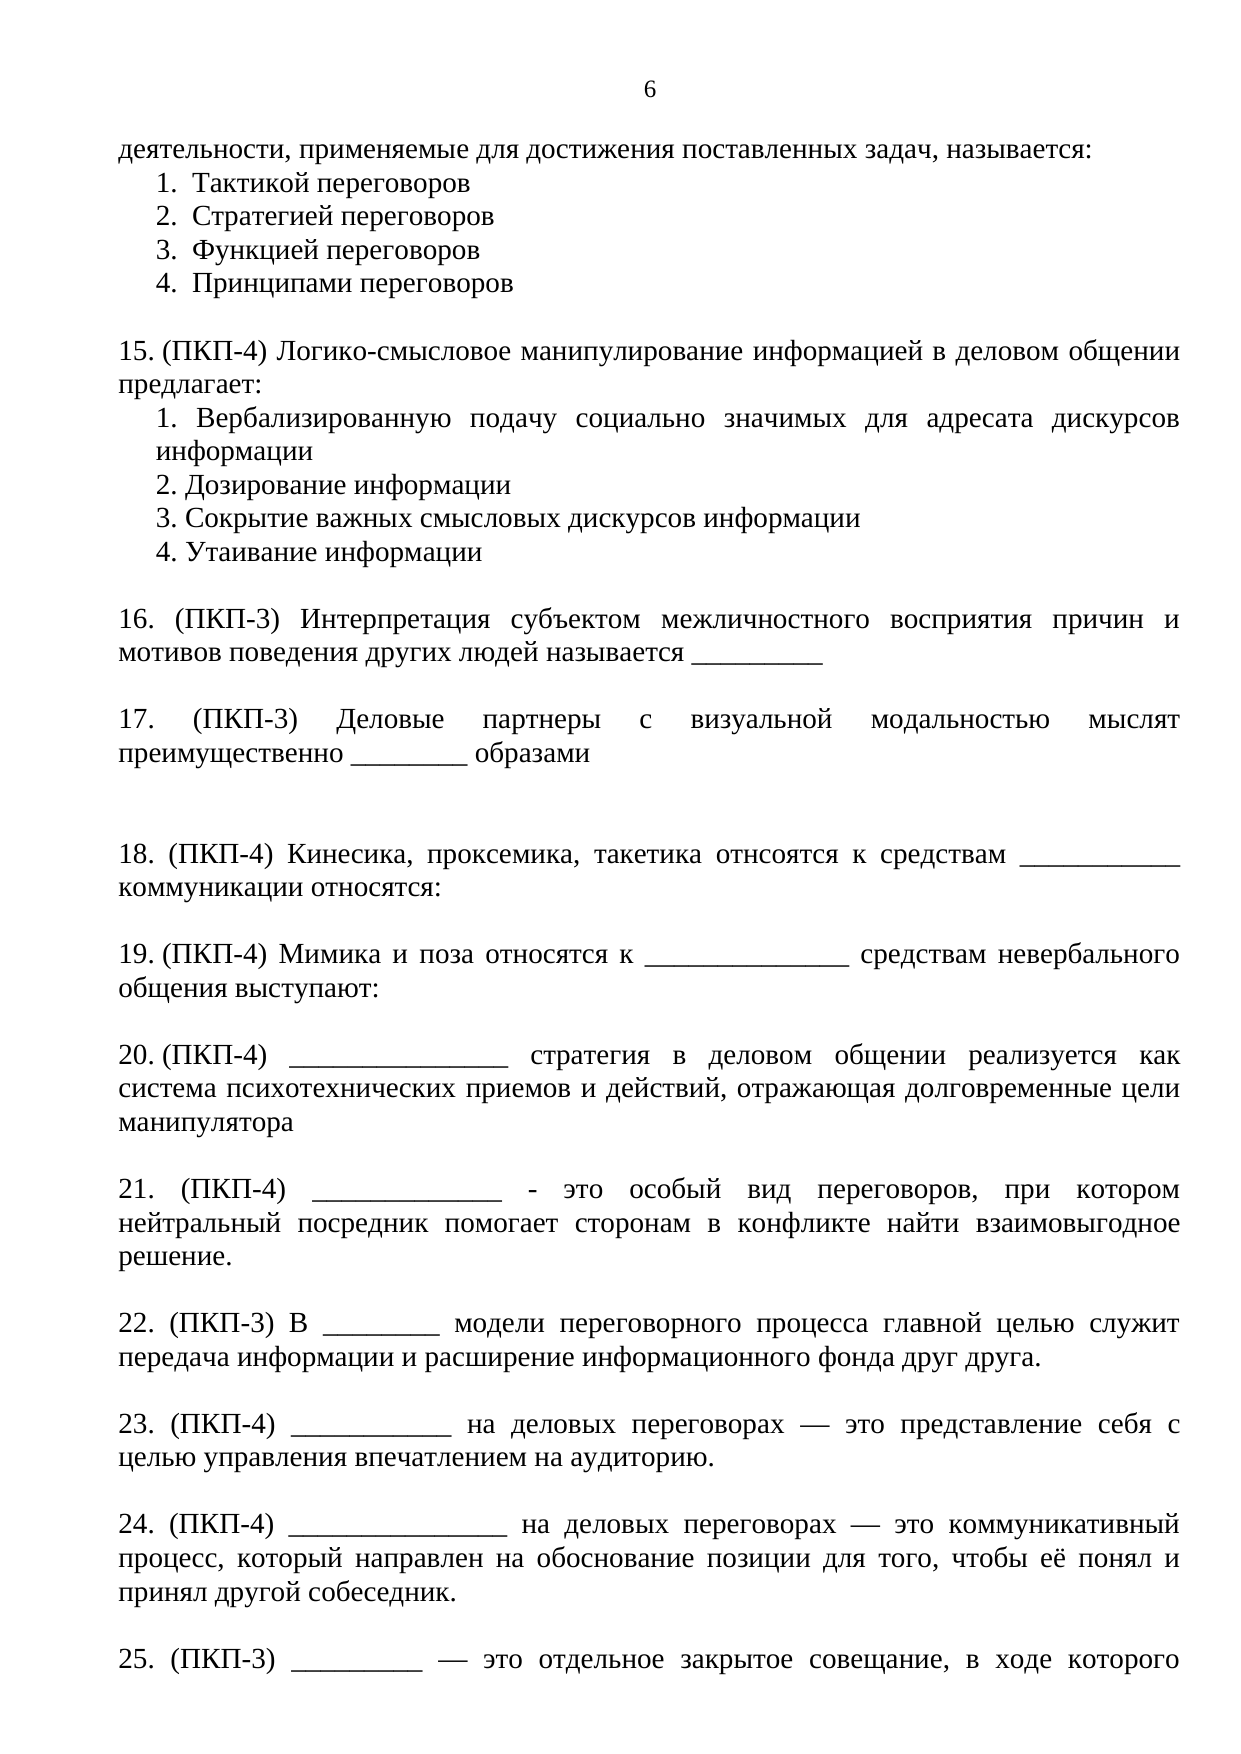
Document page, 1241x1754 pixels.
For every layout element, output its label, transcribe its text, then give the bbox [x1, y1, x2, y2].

text 17. (ПКП-3) Деловые партнеры с визуальной модальностью мыслят преимущественно ________ образами [118, 702, 1181, 769]
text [118, 1641, 1181, 1674]
text 22. (ПКП-3) В ________ модели переговорного процесса главной целью служит передача информации и расширение информационного фонда друг друга. [118, 1305, 1181, 1372]
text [118, 131, 1181, 165]
text 19. (ПКП-4) Мимика и поза относятся к ______________ средствам невербального общения выступают: [118, 936, 1181, 1003]
text 16. (ПКП-3) Интерпретация субъектом межличностного восприятия причин и мотивов поведения других людей называется _________ [118, 601, 1181, 668]
text 2. Дозирование информации [156, 467, 1181, 500]
text 3. Функцией переговоров [156, 232, 1181, 266]
text 1. Вербализированную подачу социально значимых для адресата дискурсов информации [156, 400, 1181, 467]
text 3. Сокрытие важных смысловых дискурсов информации [156, 500, 1181, 534]
text 23. (ПКП-4) ___________ на деловых переговорах — это представление себя с целью управления впечатлением на аудиторию. [118, 1406, 1181, 1473]
text 15. (ПКП-4) Логико-смысловое манипулирование информацией в деловом общении предлагает: [118, 333, 1181, 400]
text 24. (ПКП-4) _______________ на деловых переговорах — это коммуникативный процесс, который направлен на обоснование позиции для того, чтобы её понял и принял другой собеседник. [118, 1507, 1181, 1607]
text 2. Стратегией переговоров [156, 198, 1181, 232]
text 20. (ПКП-4) _______________ стратегия в деловом общении реализуется как система психотехнических приемов и действий, отражающая долговременные цели манипулятора [118, 1037, 1181, 1138]
text 4. Принципами переговоров [156, 266, 1181, 299]
text 21. (ПКП-4) _____________ - это особый вид переговоров, при котором нейтральный посредник помогает сторонам в конфликте найти взаимовыгодное решение. [118, 1171, 1181, 1272]
text 18. (ПКП-4) Кинесика, проксемика, такетика отнсоятся к средствам ___________ коммуникации относятся: [118, 836, 1181, 903]
list Тактикой переговоров [156, 165, 1181, 198]
text 4. Утаивание информации [156, 534, 1181, 567]
